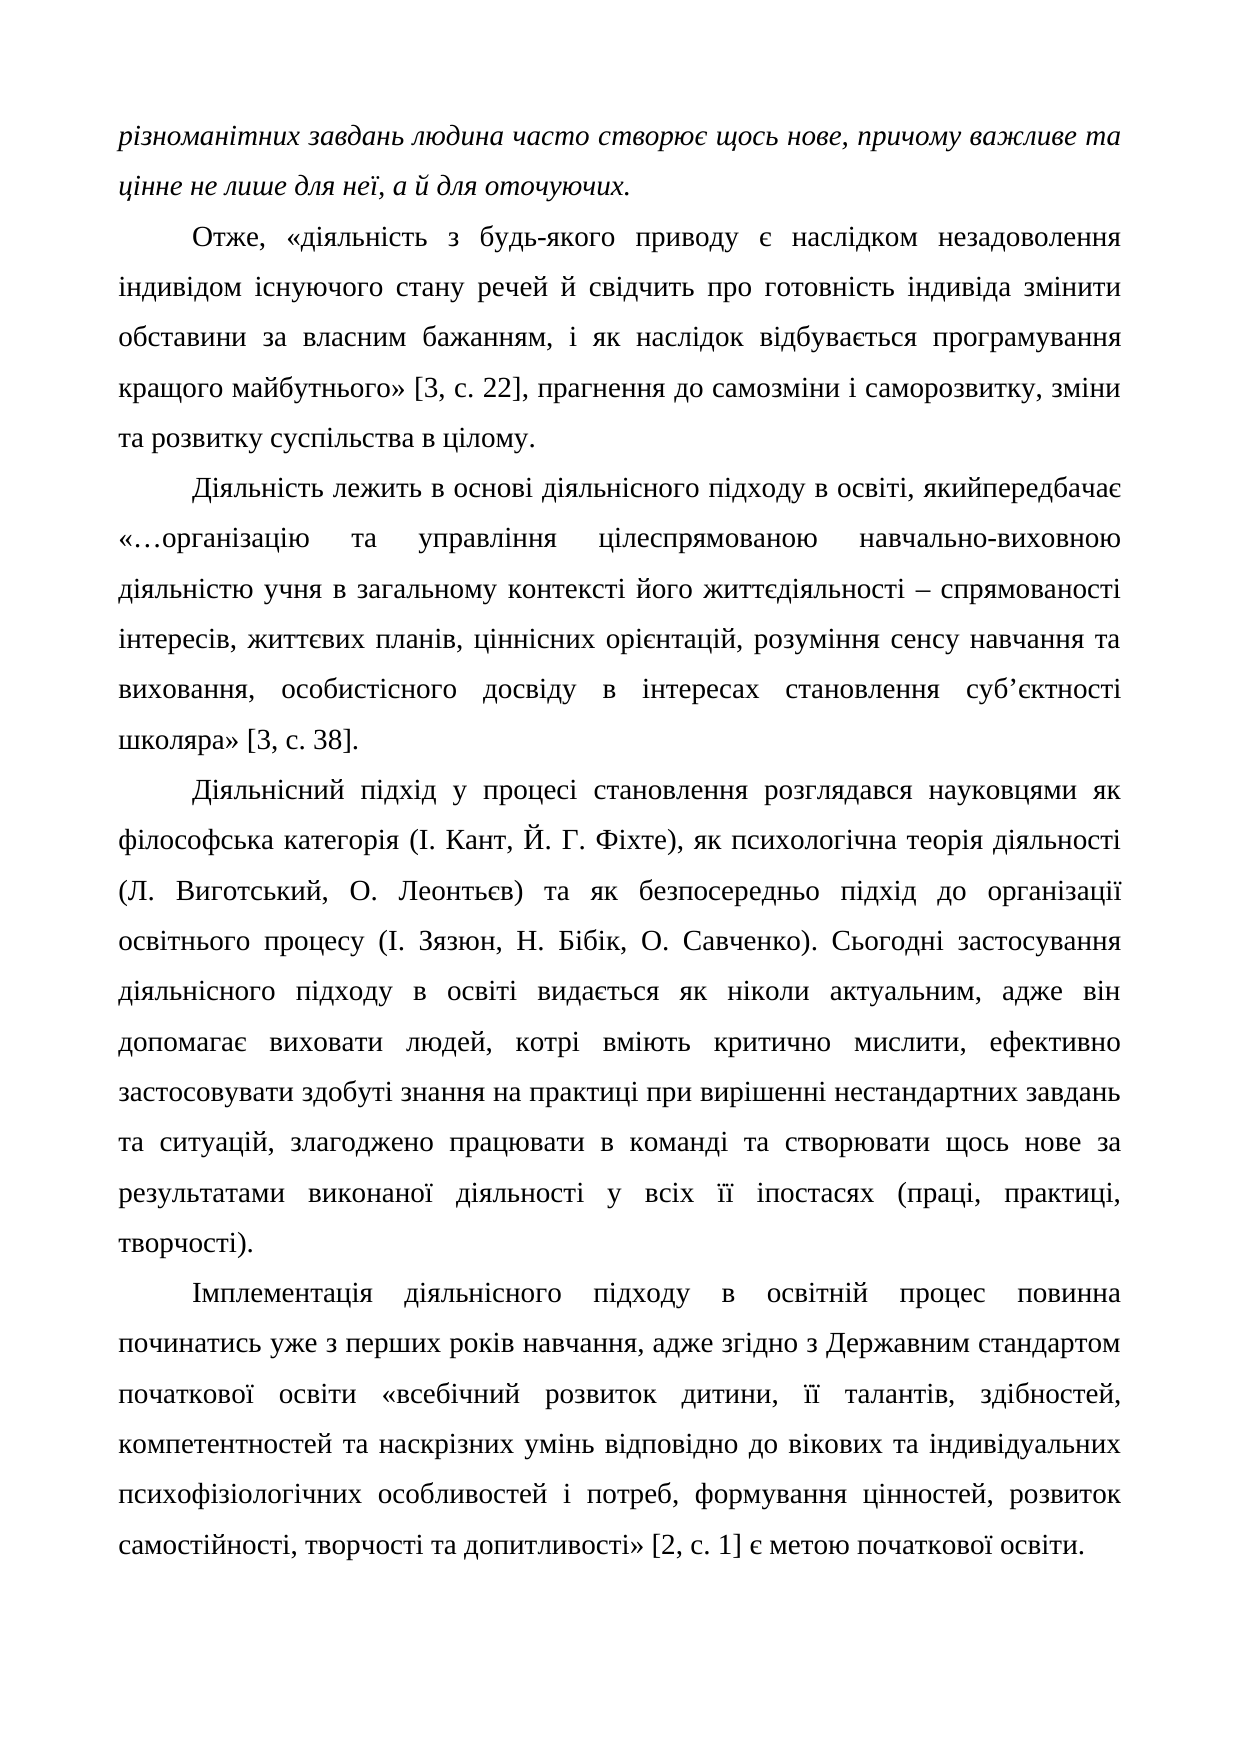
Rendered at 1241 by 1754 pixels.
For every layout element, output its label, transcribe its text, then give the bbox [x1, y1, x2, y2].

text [118, 118, 1122, 202]
text Імплементація діяльнісного підходу в освітній процес повинна починатись уже з перших років навчання, адже згідно з Державним стандартом початкової освіти «всебічний розвиток дитини, її талантів, здібностей, компетентностей та наскрізних умінь відповідно до вікових та індивідуальних психофізіологічних особливостей і потреб, формування цінностей, розвиток самостійності, творчості та допитливості» [2, с. 1] є метою початкової освіти. [118, 1275, 1122, 1560]
text Отже, «діяльність з будь-якого приводу є наслідком незадоволення індивідом існуючого стану речей й свідчить про готовність індивіда змінити обставини за власним бажанням, і як наслідок відбувається програмування кращого майбутнього» [3, с. 22], прагнення до самозміни і саморозвитку, зміни та розвитку суспільства в цілому. [118, 219, 1122, 453]
text Діяльнісний підхід у процесі становлення розглядався науковцями як філософська категорія (І. Кант, Й. Г. Фіхте), як психологічна теорія діяльності (Л. Виготський, О. Леонтьєв) та як безпосередньо підхід до організації освітнього процесу (І. Зязюн, Н. Бібік, О. Савченко). Сьогодні застосування діяльнісного підходу в освіті видається як ніколи актуальним, адже він допомагає виховати людей, котрі вміють критично мислити, ефективно застосовувати здобуті знання на практиці при вирішенні нестандартних завдань та ситуацій, злагоджено працювати в команді та створювати щось нове за результатами виконаної діяльності у всіх її іпостасях (праці, практиці, творчості). [118, 772, 1122, 1258]
text Діяльність лежить в основі діяльнісного підходу в освіті, якийпередбачає «…організацію та управління цілеспрямованою навчально-виховною діяльністю учня в загальному контексті його життєдіяльності – спрямованості інтересів, життєвих планів, ціннісних орієнтацій, розуміння сенсу навчання та виховання, особистісного досвіду в інтересах становлення суб’єктності школяра» [3, с. 38]. [118, 470, 1122, 755]
